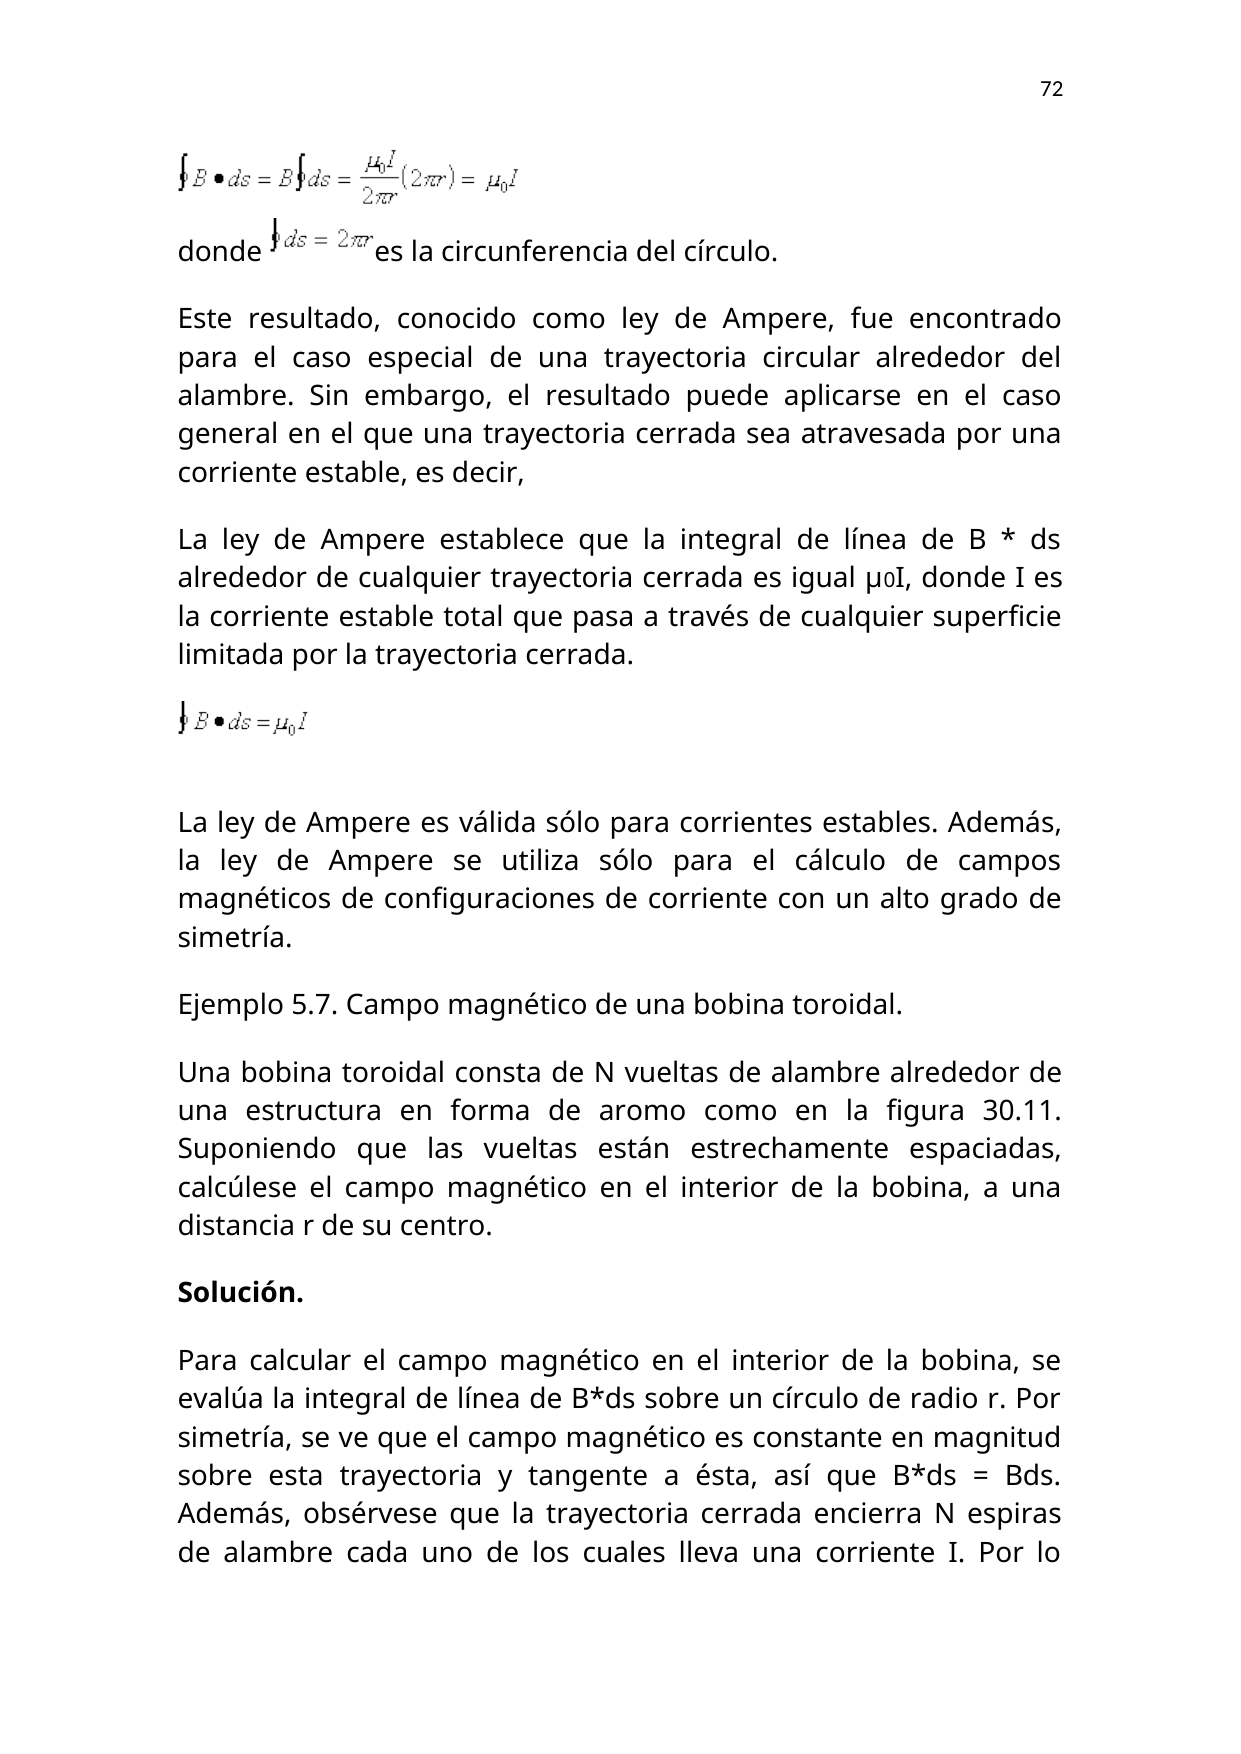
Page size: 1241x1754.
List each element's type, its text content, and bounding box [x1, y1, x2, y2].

text Solución. [177, 1273, 1063, 1311]
text La ley de Ampere es válida sólo para corrientes estables. Además, la ley de Ampere se utiliza sólo para el cálculo de campos magnéticos de configuraciones de corriente con un alto grado de simetría. [177, 773, 1063, 955]
text Este resultado, conocido como ley de Ampere, fue encontrado para el caso especial de una trayectoria circular alrededor del alambre. Sin embargo, el resultado puede aplicarse en el caso general en el que una trayectoria cerrada sea atravesada por una corriente estable, es decir, [177, 298, 1063, 490]
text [177, 1340, 1063, 1570]
text Ejemplo 5.7. Campo magnético de una bobina toroidal. [177, 984, 1063, 1023]
text donde es la circunferencia del círculo. [177, 219, 1063, 269]
picture [177, 147, 520, 209]
text La ley de Ampere establece que la integral de línea de B * ds alrededor de cualquier trayectoria cerrada es igual µ0I, donde I es la corriente estable total que pasa a través de cualquier superficie limitada por la trayectoria cerrada. [177, 519, 1063, 673]
picture [177, 701, 310, 744]
picture [269, 218, 374, 262]
text Una bobina toroidal consta de N vueltas de alambre alrededor de una estructura en forma de aromo como en la figura 30.11. Suponiendo que las vueltas están estrechamente espaciadas, calcúlese el campo magnético en el interior de la bobina, a una distancia r de su centro. [177, 1052, 1063, 1244]
